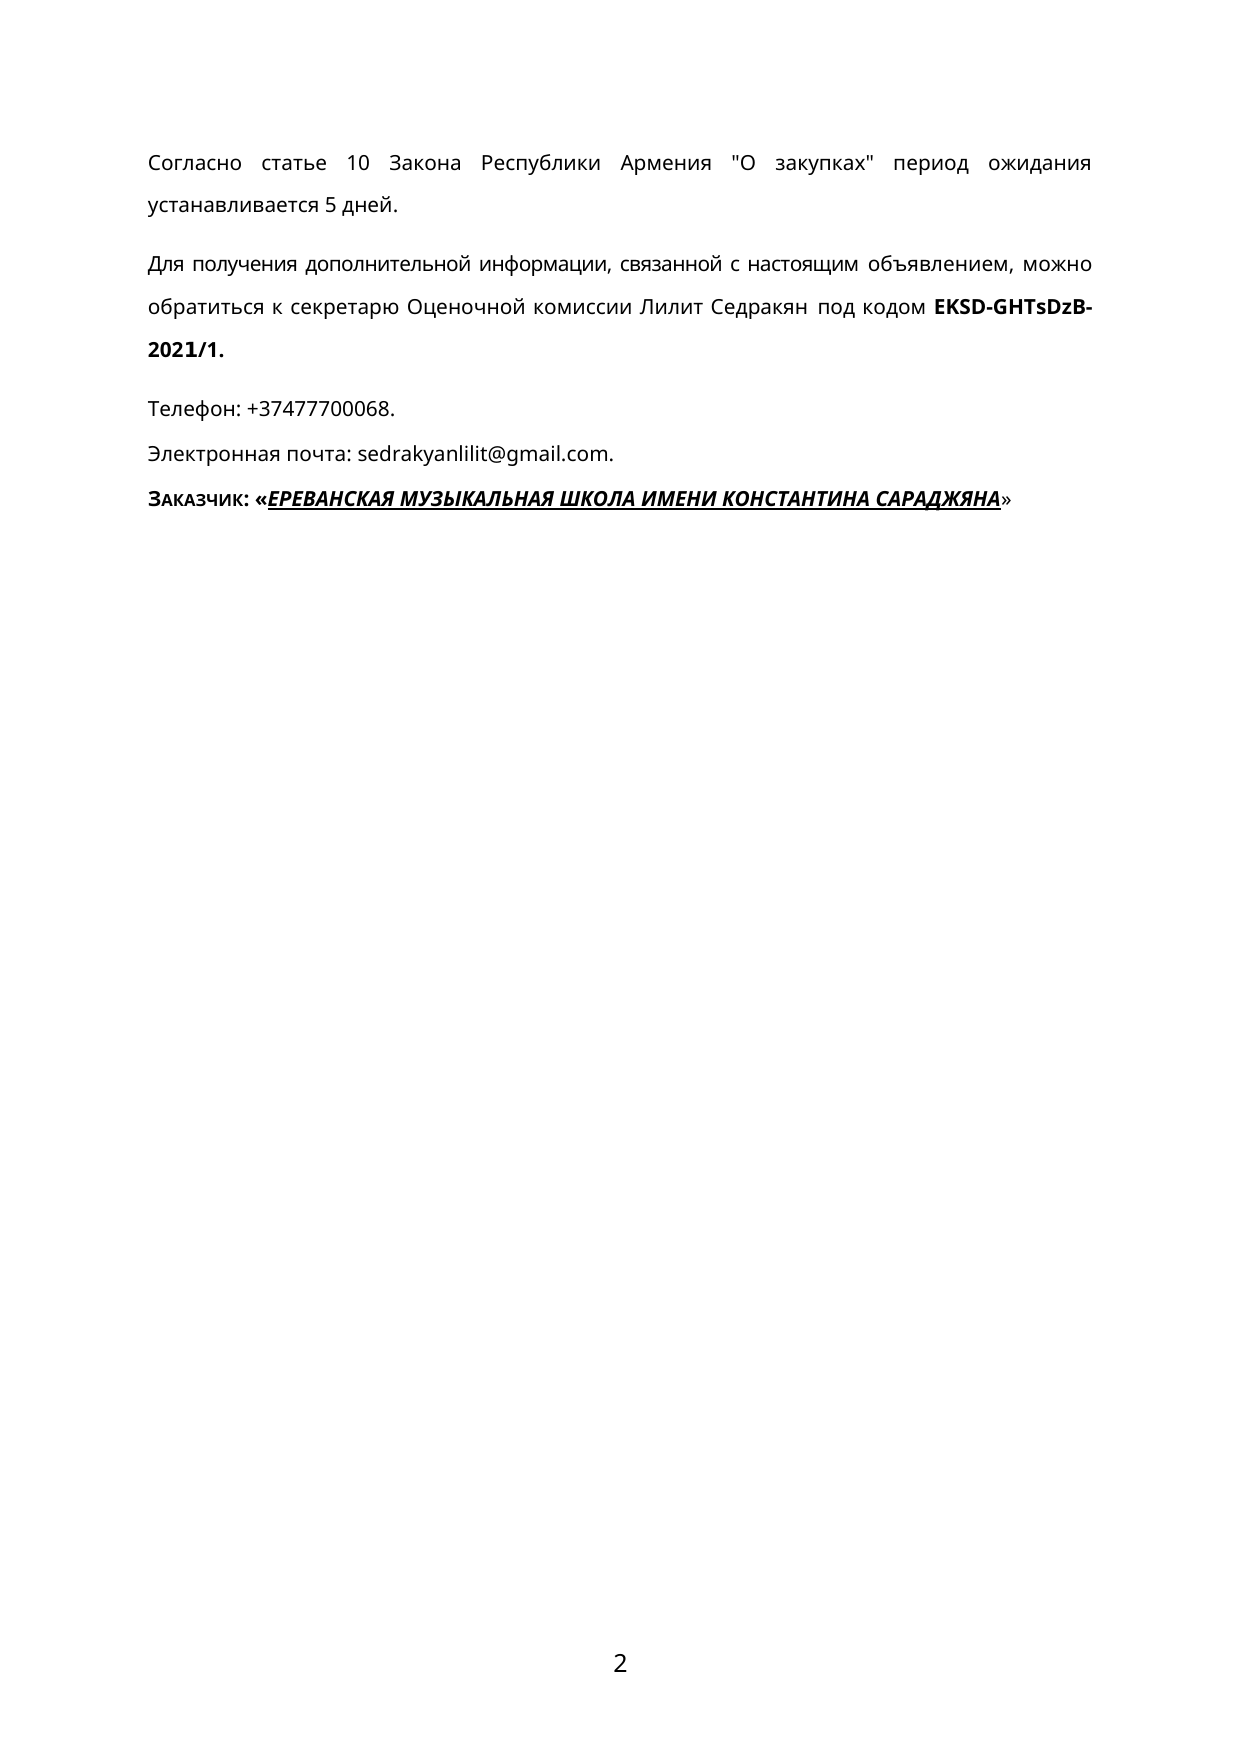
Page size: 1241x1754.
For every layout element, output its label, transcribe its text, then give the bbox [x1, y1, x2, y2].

text Телефон: +37477700068. [148, 394, 1092, 422]
text Для получения дополнительной информации, связанной с настоящим объявлением, можно обратиться к секретарю Оценочной комиссии Лилит Седракян под кодом EKSD-GHTsDzB-2021/1. [148, 249, 1092, 363]
text Заказчик: «ЕРЕВАНСКАЯ МУЗЫКАЛЬНАЯ ШКОЛА ИМЕНИ КОНСТАНТИНА САРАДЖЯНА» [148, 484, 1092, 513]
text Электронная почта: sedrakyanlilit@gmail.com. [148, 439, 1092, 468]
text Согласно статье 10 Закона Республики Армения "О закупках" период ожидания устанавливается 5 дней. [148, 148, 1092, 219]
